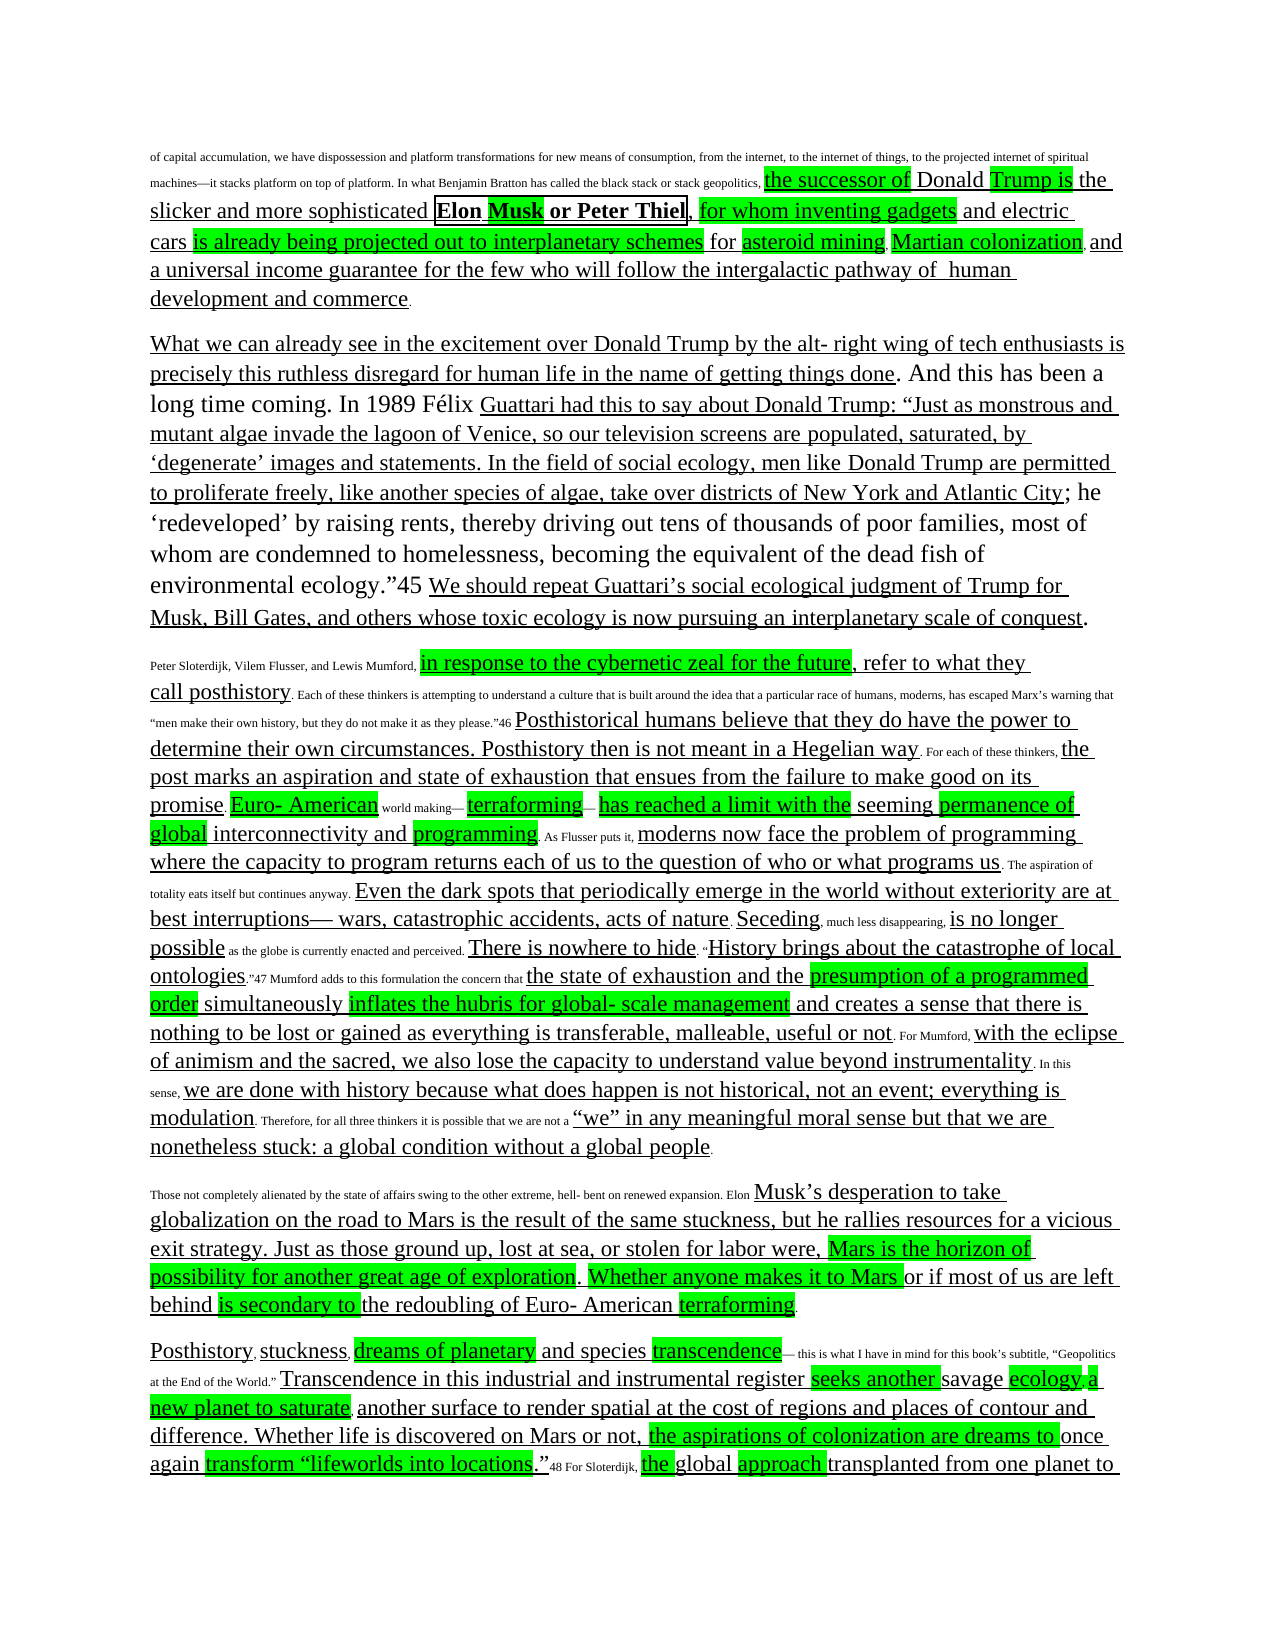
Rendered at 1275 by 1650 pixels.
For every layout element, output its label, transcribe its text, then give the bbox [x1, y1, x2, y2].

text Peter Sloterdijk, Vilem Flusser, and Lewis Mumford, in response to the cybernetic zeal for the future, refer to what they call posthistory. Each of these thinkers is attempting to understand a culture that is built around the idea that a particular race of humans, moderns, has escaped Marx’s warning that “men make their own history, but they do not make it as they please.”46 Posthistorical humans believe that they do have the power to determine their own circumstances. Posthistory then is not meant in a Hegelian way. For each of these thinkers, the post marks an aspiration and state of exhaustion that ensues from the failure to make good on its promise. Euro- American world making— terraforming— has reached a limit with the seeming permanence of global interconnectivity and programming. As Flusser puts it, moderns now face the problem of programming where the capacity to program returns each of us to the question of who or what programs us. The aspiration of totality eats itself but continues anyway. Even the dark spots that periodically emerge in the world without exteriority are at best interruptions— wars, catastrophic accidents, acts of nature. Seceding, much less disappearing, is no longer possible as the globe is currently enacted and perceived. There is nowhere to hide. “History brings about the catastrophe of local ontologies.”47 Mumford adds to this formulation the concern that the state of exhaustion and the presumption of a programmed order simultaneously inflates the hubris for global- scale management and creates a sense that there is nothing to be lost or gained as everything is transferable, malleable, useful or not. For Mumford, with the eclipse of animism and the sacred, we also lose the capacity to understand value beyond instrumentality. In this sense, we are done with history because what does happen is not historical, not an event; everything is modulation. Therefore, for all three thinkers it is possible that we are not a “we” in any meaningful moral sense but that we are nonetheless stuck: a global condition without a global people. [150, 649, 1125, 1159]
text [150, 1337, 1125, 1477]
text What we can already see in the excitement over Donald Trump by the alt- right wing of tech enthusiasts is precisely this ruthless disregard for human life in the name of getting things done. And this has been a long time coming. In 1989 Félix Guattari had this to say about Donald Trump: “Just as monstrous and mutant algae invade the lagoon of Venice, so our television screens are populated, saturated, by ‘degenerate’ images and statements. In the field of social ecology, men like Donald Trump are permitted to proliferate freely, like another species of algae, take over districts of New York and Atlantic City; he ‘redeveloped’ by raising rents, thereby driving out tens of thousands of poor families, most of whom are condemned to homelessness, becoming the equivalent of the dead fish of environmental ecology.”45 We should repeat Guattari’s social ecological judgment of Trump for Musk, Bill Gates, and others whose toxic ecology is now pursuing an interplanetary scale of conquest. [150, 354, 1125, 630]
text Those not completely alienated by the state of affairs swing to the other extreme, hell- bent on renewed expansion. Elon Musk’s desperation to take globalization on the road to Mars is the result of the same stuckness, but he rallies resources for a vicious exit strategy. Just as those ground up, lost at sea, or stolen for labor were, Mars is the horizon of possibility for another great age of exploration. Whether anyone makes it to Mars or if most of us are left behind is secondary to the redoubling of Euro- American terraforming. [150, 1178, 1125, 1318]
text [150, 150, 1125, 311]
